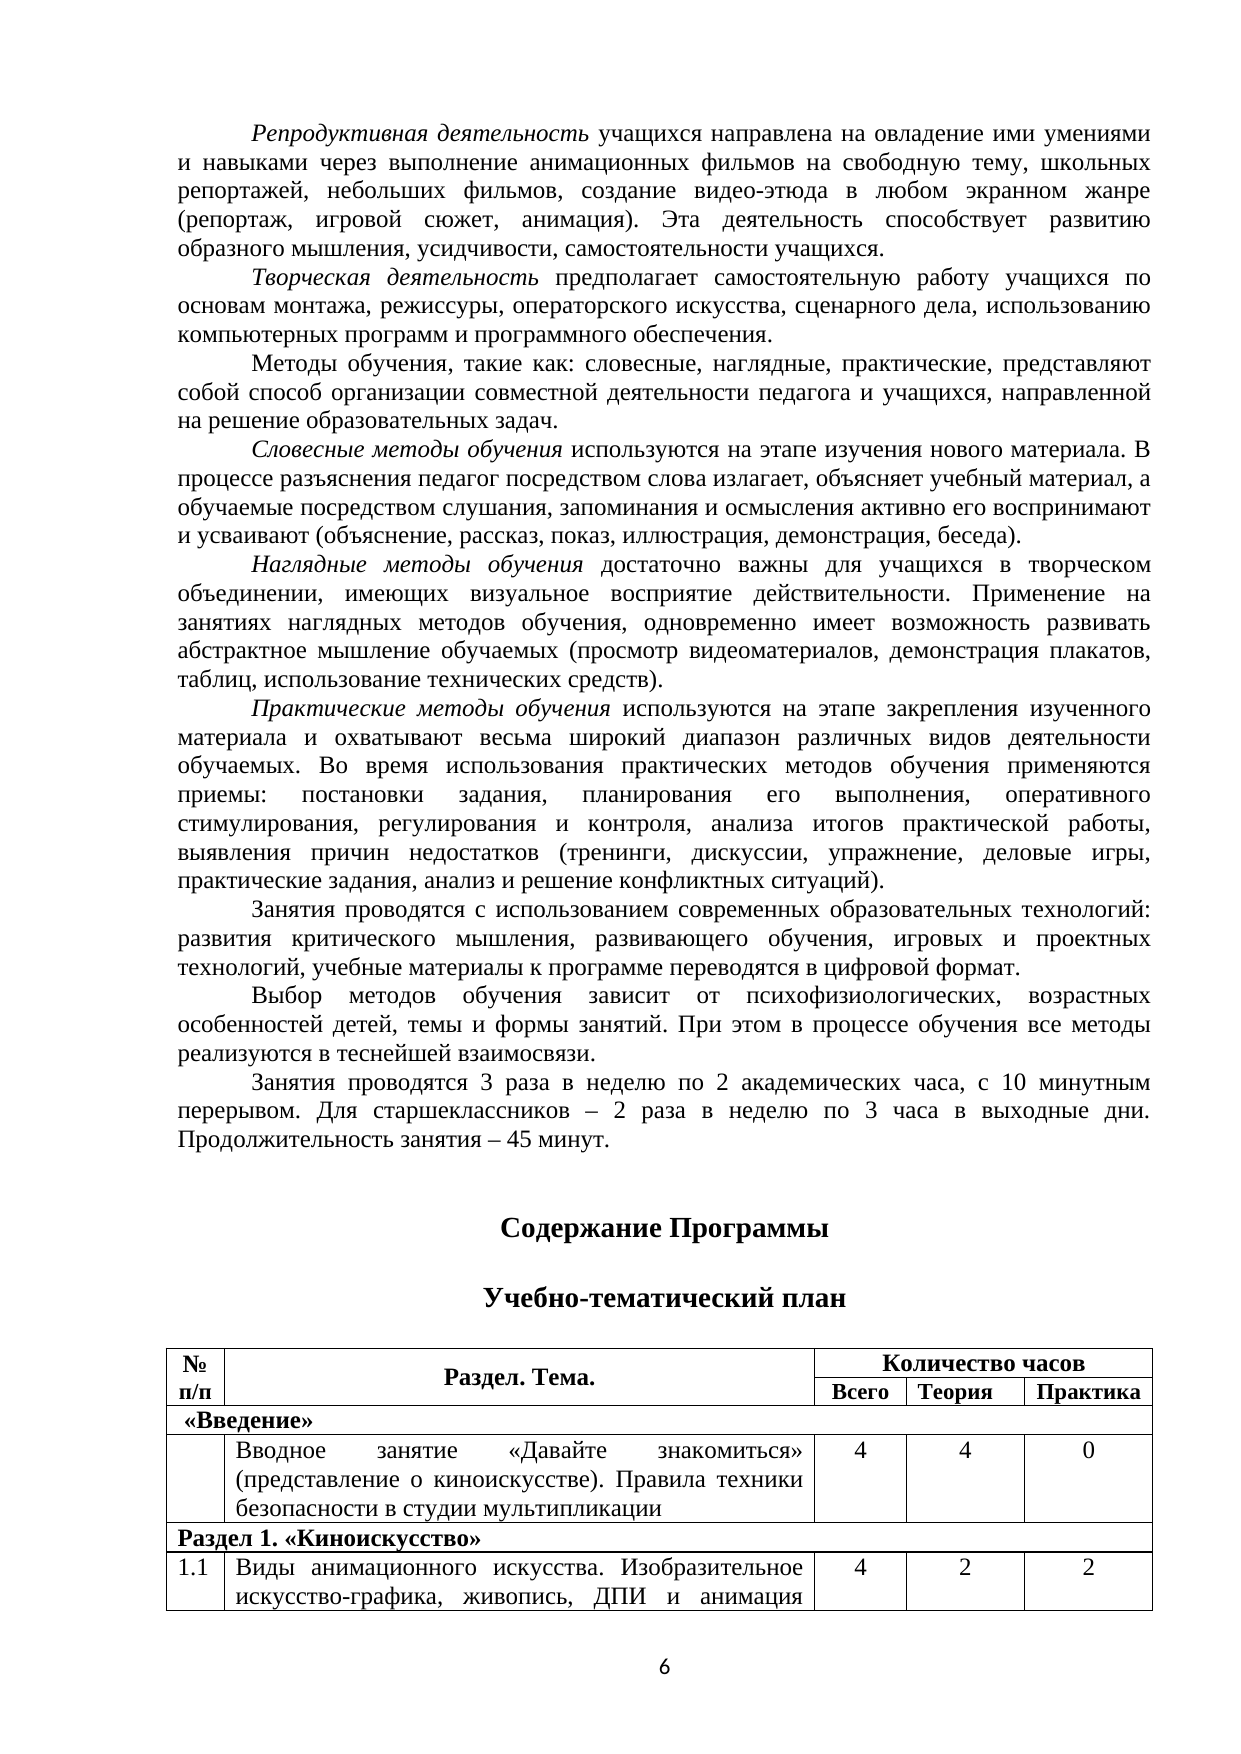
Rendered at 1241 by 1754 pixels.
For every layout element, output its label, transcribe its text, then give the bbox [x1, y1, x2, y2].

text Словесные методы обучения используются на этапе изучения нового материала. В процессе разъяснения педагог посредством слова излагает, объясняет учебный материал, а обучаемые посредством слушания, запоминания и осмысления активно его воспринимают и усваивают (объяснение, рассказ, показ, иллюстрация, демонстрация, беседа). [177, 434, 1152, 549]
table_header № п/п [167, 1349, 224, 1404]
table_cell Теория [907, 1378, 1024, 1404]
table_cell Всего [815, 1378, 906, 1404]
table_cell [167, 1435, 224, 1522]
text Наглядные методы обучения достаточно важны для учащихся в творческом объединении, имеющих визуальное восприятие действительности. Применение на занятиях наглядных методов обучения, одновременно имеет возможность развивать абстрактное мышление обучаемых (просмотр видеоматериалов, демонстрация плакатов, таблиц, использование технических средств). [177, 549, 1152, 693]
text Творческая деятельность предполагает самостоятельную работу учащихся по основам монтажа, режиссуры, операторского искусства, сценарного дела, использованию компьютерных программ и программного обеспечения. [177, 262, 1152, 348]
text Занятия проводятся с использованием современных образовательных технологий: развития критического мышления, развивающего обучения, игровых и проектных технологий, учебные материалы к программе переводятся в цифровой формат. [177, 894, 1152, 981]
table_header Раздел. Тема. [225, 1349, 814, 1404]
text Занятия проводятся 3 раза в неделю по 2 академических часа, с 10 минутным перерывом. Для старшеклассников – 2 раза в неделю по 3 часа в выходные дни. Продолжительность занятия – 45 минут. [177, 1067, 1152, 1153]
table_cell 2 [1025, 1553, 1152, 1610]
text Содержание Программы [177, 1211, 1152, 1244]
table_cell Практика [1025, 1378, 1152, 1404]
table_cell 0 [1025, 1435, 1152, 1522]
table_cell 4 [815, 1553, 906, 1610]
text Методы обучения, такие как: словесные, наглядные, практические, представляют собой способ организации совместной деятельности педагога и учащихся, направленной на решение образовательных задач. [177, 348, 1152, 434]
table_cell Раздел 1. «Киноискусство» [167, 1523, 1152, 1551]
table_header Количество часов [815, 1349, 1152, 1377]
table_cell 2 [907, 1553, 1024, 1610]
text Выбор методов обучения зависит от психофизиологических, возрастных особенностей детей, темы и формы занятий. При этом в процессе обучения все методы реализуются в теснейшей взаимосвязи. [177, 981, 1152, 1067]
table_cell 4 [907, 1435, 1024, 1522]
table_cell 1.1 [167, 1553, 224, 1610]
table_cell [225, 1553, 814, 1610]
table_cell 4 [815, 1435, 906, 1522]
table_cell Вводное занятие «Давайте знакомиться» (представление о киноискусстве). Правила техники безопасности в студии мультипликации [225, 1435, 814, 1522]
text Репродуктивная деятельность учащихся направлена на овладение ими умениями и навыками через выполнение анимационных фильмов на свободную тему, школьных репортажей, небольших фильмов, создание видео-этюда в любом экранном жанре (репортаж, игровой сюжет, анимация). Эта деятельность способствует развитию образного мышления, усидчивости, самостоятельности учащихся. [177, 118, 1152, 262]
table_cell «Введение» [167, 1406, 1152, 1434]
text Учебно-тематический план [177, 1280, 1152, 1314]
text Практические методы обучения используются на этапе закрепления изученного материала и охватывают весьма широкий диапазон различных видов деятельности обучаемых. Во время использования практических методов обучения применяются приемы: постановки задания, планирования его выполнения, оперативного стимулирования, регулирования и контроля, анализа итогов практической работы, выявления причин недостатков (тренинги, дискуссии, упражнение, деловые игры, практические задания, анализ и решение конфликтных ситуаций). [177, 693, 1152, 894]
